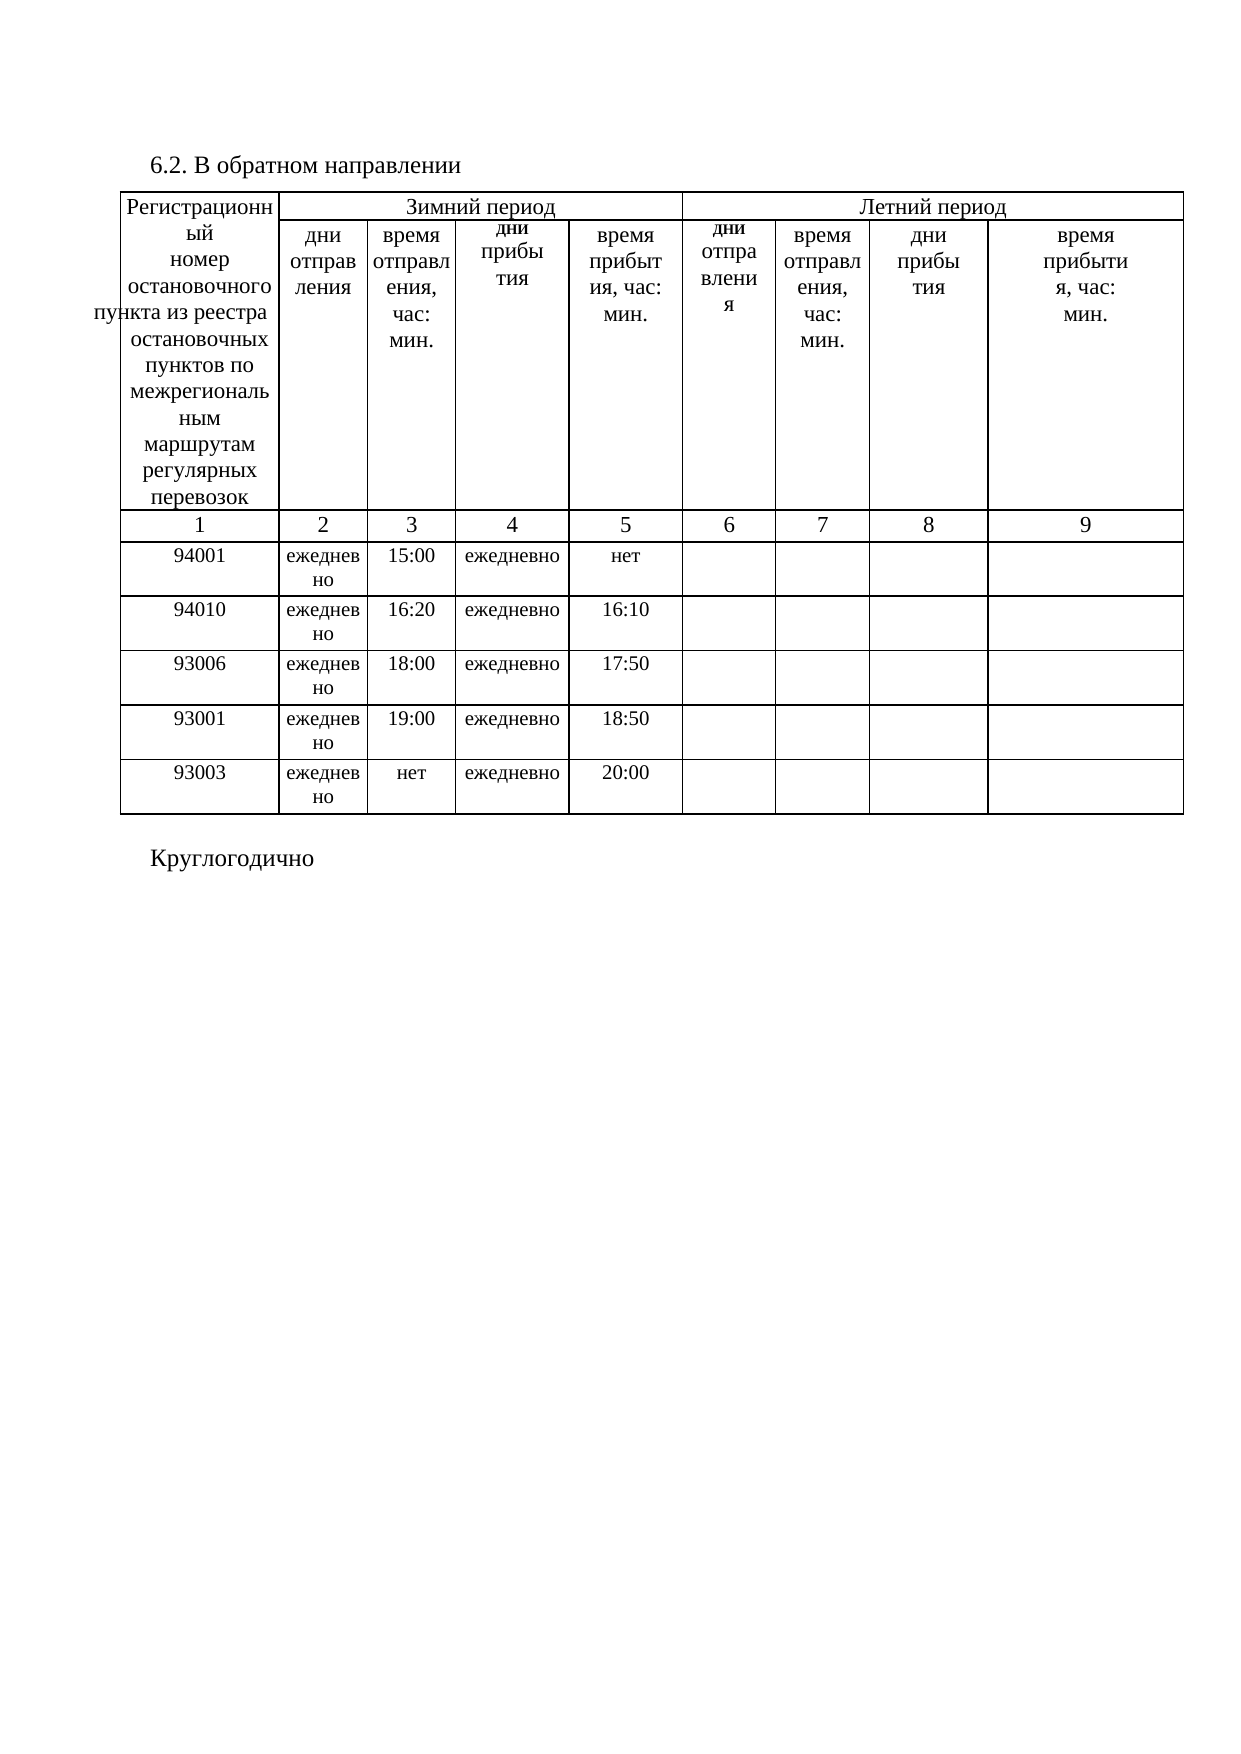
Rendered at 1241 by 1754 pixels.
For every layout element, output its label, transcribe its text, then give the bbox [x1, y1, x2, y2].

table_cell ежедневно [456, 651, 568, 704]
table_cell ежедневно [456, 543, 568, 595]
table_cell 8 [870, 511, 987, 541]
table_cell 1 [121, 511, 278, 541]
table_cell 6 [683, 511, 775, 541]
table_cell время отправл ения, час: мин. [368, 221, 455, 509]
table_cell [989, 543, 1183, 595]
table_cell время прибыти я, час: мин. [989, 221, 1183, 509]
table_cell 3 [368, 511, 455, 541]
table_cell ежедневно [280, 706, 367, 758]
table_cell [870, 651, 987, 704]
table_cell [989, 651, 1183, 704]
table_cell 9 [989, 511, 1183, 541]
table_cell 16:20 [368, 597, 455, 650]
table_cell [989, 760, 1183, 813]
table_cell дни прибы тия [870, 221, 987, 509]
table_cell [870, 597, 987, 650]
table_cell 15:00 [368, 543, 455, 595]
table_cell ДНИ отпра влени я [683, 221, 775, 509]
table_cell [870, 706, 987, 758]
table_cell 18:50 [570, 706, 682, 758]
table_cell ежедневно [280, 760, 367, 813]
table_cell [683, 760, 775, 813]
table_cell [683, 543, 775, 595]
table_cell ежедневно [280, 597, 367, 650]
table_cell 93001 [121, 706, 278, 758]
table_cell 17:50 [570, 651, 682, 704]
table_cell [776, 760, 869, 813]
text 6.2. В обратном направлении [150, 150, 1090, 179]
table_cell [776, 651, 869, 704]
table_cell [870, 760, 987, 813]
table_cell время отправл ения, час: мин. [776, 221, 869, 509]
table_cell 7 [776, 511, 869, 541]
table_cell 20:00 [570, 760, 682, 813]
table_cell ежедневно [456, 706, 568, 758]
table_cell ежедневно [280, 543, 367, 595]
text Круглогодично [150, 843, 1090, 872]
table_header Летний период [683, 193, 1183, 219]
table_cell [776, 597, 869, 650]
table_header Зимний период [280, 193, 682, 219]
table_cell 19:00 [368, 706, 455, 758]
table_cell 2 [280, 511, 367, 541]
table_cell [989, 706, 1183, 758]
table_cell 93006 [121, 651, 278, 704]
table_cell [870, 543, 987, 595]
table_cell 18:00 [368, 651, 455, 704]
table_cell нет [570, 543, 682, 595]
table_cell 5 [570, 511, 682, 541]
table_cell время прибыт ия, час: мин. [570, 221, 682, 509]
table_cell нет [368, 760, 455, 813]
table_cell 4 [456, 511, 568, 541]
table_cell ежедневно [456, 760, 568, 813]
table_cell 93003 [121, 760, 278, 813]
table_header Регистрационный номер остановочного пункта из реестра остановочных пунктов по межрегиональным маршрутам регулярных перевозок [121, 193, 278, 509]
table_cell ежедневно [456, 597, 568, 650]
table_cell [776, 543, 869, 595]
table_cell дни отправ ления [280, 221, 367, 509]
table_cell ежедневно [280, 651, 367, 704]
table_cell [683, 706, 775, 758]
table_cell 94010 [121, 597, 278, 650]
table_cell ДНИ прибы тия [456, 221, 568, 509]
table_cell [683, 597, 775, 650]
table_cell [683, 651, 775, 704]
table_cell [989, 597, 1183, 650]
table_cell 94001 [121, 543, 278, 595]
table_cell [776, 706, 869, 758]
table_cell 16:10 [570, 597, 682, 650]
